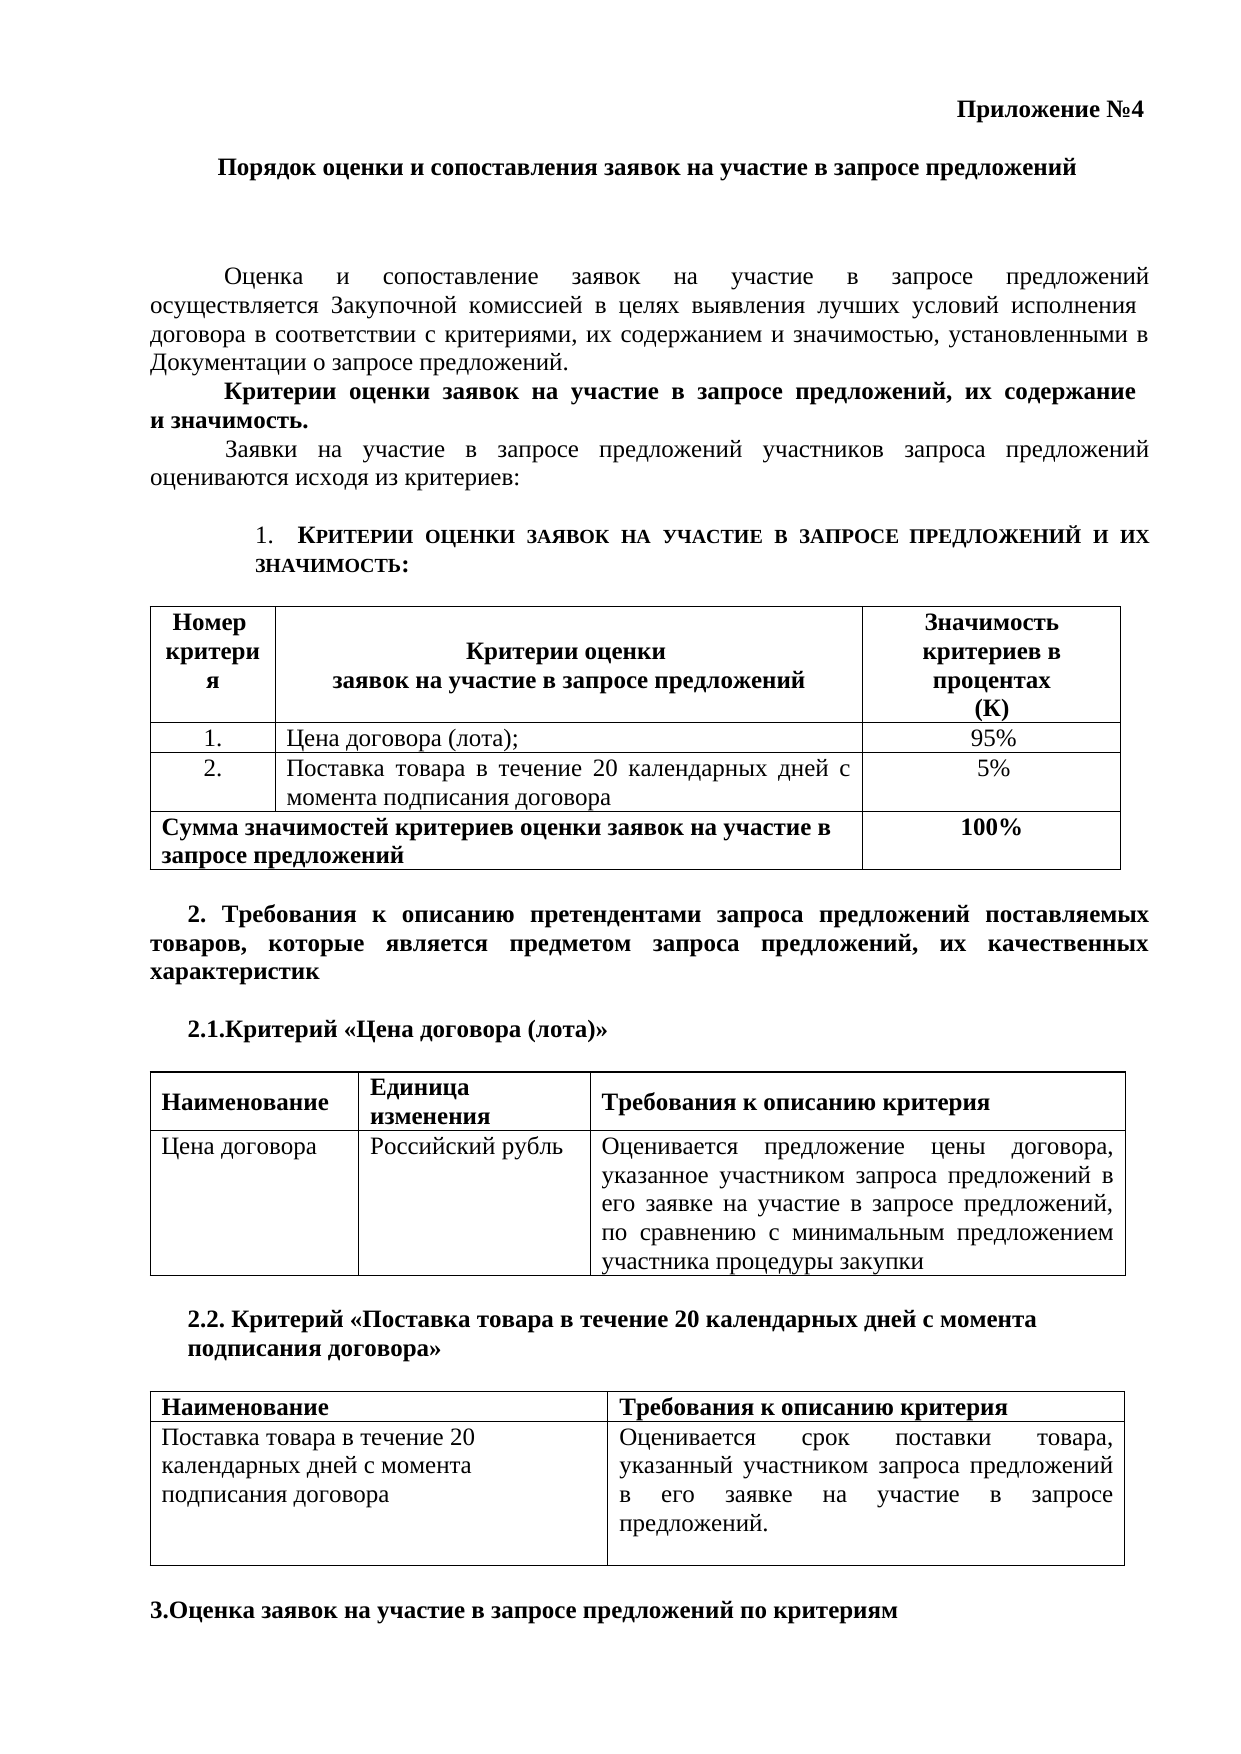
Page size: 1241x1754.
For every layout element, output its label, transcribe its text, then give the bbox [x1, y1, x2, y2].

table_cell 1. [151, 723, 275, 752]
text 2.1.Критерий «Цена договора (лота)» [187, 1014, 1150, 1043]
text 3.Оценка заявок на участие в запросе предложений по критериям [150, 1595, 1150, 1624]
table_cell 2. [151, 753, 275, 811]
subtitle Заявки на участие в запросе предложений участников запроса предложений оцениваются исходя из критериев: [150, 434, 1150, 491]
table_header Значимость критериев в процентах (К) [863, 607, 1120, 722]
table_cell 100% [863, 812, 1120, 869]
text Критерии оценки заявок на участие в запросе предложений, их содержание и значимость. [150, 376, 1150, 434]
table_cell Оценивается предложение цены договора, указанное участником запроса предложений в его заявке на участие в запросе предложений, по сравнению с минимальным предложением участника процедуры закупки [591, 1131, 1125, 1275]
table_cell 5% [863, 753, 1120, 811]
table_cell Сумма значимостей критериев оценки заявок на участие в запросе предложений [151, 812, 862, 869]
table_cell Поставка товара в течение 20 календарных дней с момента подписания договора [151, 1422, 607, 1565]
table_header Наименование [151, 1392, 607, 1421]
table_header Единица изменения [359, 1073, 590, 1130]
text Оценка и сопоставление заявок на участие в запросе предложений осуществляется Закупочной комиссией в целях выявления лучших условий исполнения договора в соответствии с критериями, их содержанием и значимостью, установленными в Документации о запросе предложений. [150, 261, 1150, 376]
table_cell Оценивается срок поставки товара, указанный участником запроса предложений в его заявке на участие в запросе предложений. [608, 1422, 1124, 1565]
text 2.2. Критерий «Поставка товара в течение 20 календарных дней с момента подписания договора» [187, 1304, 1150, 1362]
table_cell Поставка товара в течение 20 календарных дней с момента подписания договора [276, 753, 862, 811]
list Критерии оценки заявок на участие в ЗАПРОСЕ ПРЕДЛОЖЕНИЙ и их значимость: [255, 520, 1150, 577]
table_header Наименование [151, 1073, 358, 1130]
text 2. Требования к описанию претендентами запроса предложений поставляемых товаров, которые является предметом запроса предложений, их качественных характеристик [150, 899, 1150, 985]
table_header Требования к описанию критерия [608, 1392, 1124, 1421]
table_header Критерии оценки заявок на участие в запросе предложений [276, 607, 862, 722]
text Порядок оценки и сопоставления заявок на участие в запросе предложений [150, 152, 1144, 181]
table_cell Цена договора (лота); [276, 723, 862, 752]
text Приложение №4 [150, 94, 1144, 123]
table_cell Российский рубль [359, 1131, 590, 1275]
table_header Номер критерия [151, 607, 275, 722]
table_header Требования к описанию критерия [591, 1073, 1125, 1130]
table_cell Цена договора [151, 1131, 358, 1275]
table_cell 95% [863, 723, 1120, 752]
